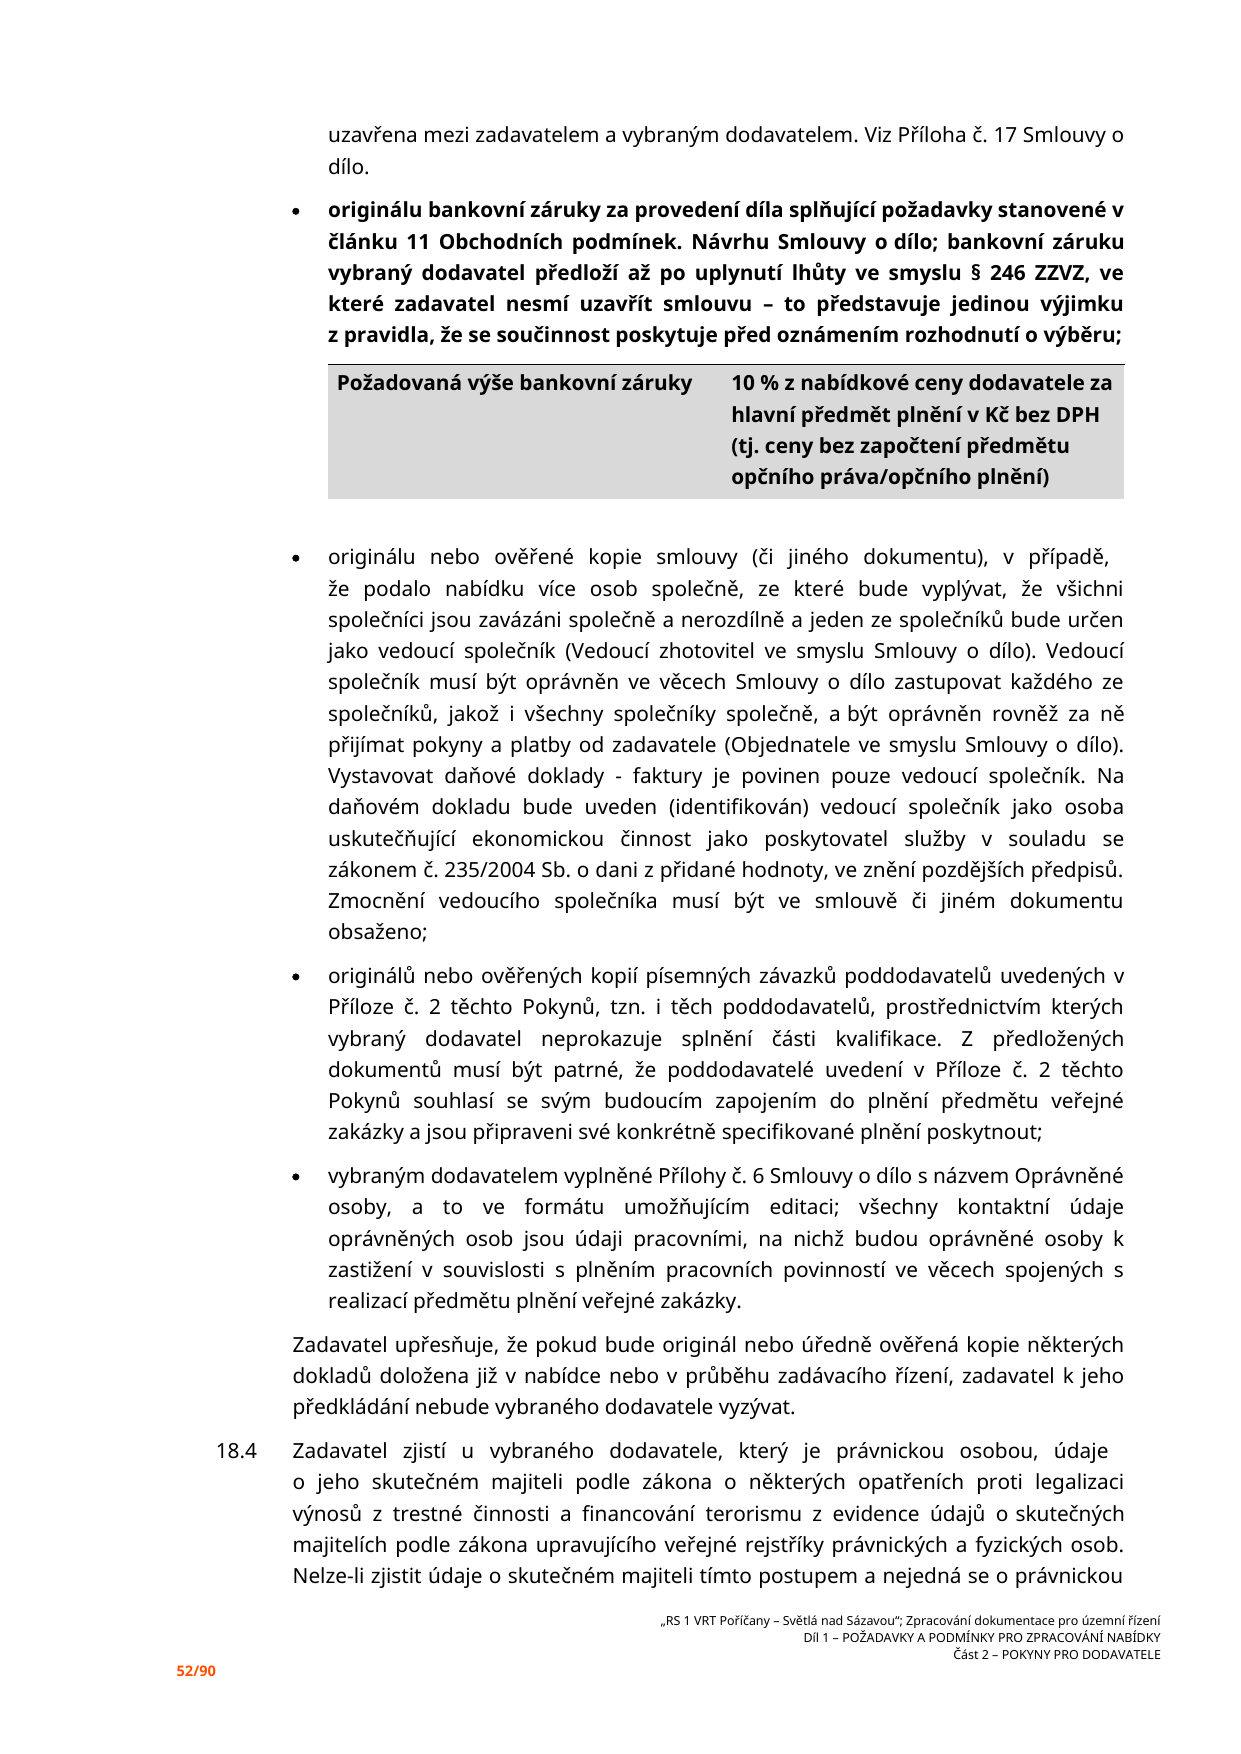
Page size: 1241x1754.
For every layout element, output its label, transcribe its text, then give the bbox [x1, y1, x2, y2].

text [216, 1436, 1125, 1589]
table_header 10 % z nabídkové ceny dodavatele za hlavní předmět plnění v Kč bez DPH (tj. ceny bez započtení předmětu opčního práva/opčního plnění) [723, 365, 1124, 499]
text vybraným dodavatelem vyplněné Přílohy č. 6 Smlouvy o dílo s názvem Oprávněné osoby, a to ve formátu umožňujícím editaci; všechny kontaktní údaje oprávněných osob jsou údaji pracovními, na nichž budou oprávněné osoby k zastižení v souvislosti s plněním pracovních povinností ve věcech spojených s realizací předmětu plnění veřejné zakázky. [292, 1161, 1125, 1314]
text originálu bankovní záruky za provedení díla splňující požadavky stanovené v článku 11 Obchodních podmínek. Návrhu Smlouvy o dílo; bankovní záruku vybraný dodavatel předloží až po uplynutí lhůty ve smyslu § 246 ZZVZ, ve které zadavatel nesmí uzavřít smlouvu – to představuje jedinou výjimku z pravidla, že se součinnost poskytuje před oznámením rozhodnutí o výběru; [292, 196, 1125, 349]
text originálu nebo ověřené kopie smlouvy (či jiného dokumentu), v případě, že podalo nabídku více osob společně, ze které bude vyplývat, že všichni společníci jsou zavázáni společně a nerozdílně a jeden ze společníků bude určen jako vedoucí společník (Vedoucí zhotovitel ve smyslu Smlouvy o dílo). Vedoucí společník musí být oprávněn ve věcech Smlouvy o dílo zastupovat každého ze společníků, jakož i všechny společníky společně, a být oprávněn rovněž za ně přijímat pokyny a platby od zadavatele (Objednatele ve smyslu Smlouvy o dílo). Vystavovat daňové doklady - faktury je povinen pouze vedoucí společník. Na daňovém dokladu bude uveden (identifikován) vedoucí společník jako osoba uskutečňující ekonomickou činnost jako poskytovatel služby v souladu se zákonem č. 235/2004 Sb. o dani z přidané hodnoty, ve znění pozdějších předpisů. Zmocnění vedoucího společníka musí být ve smlouvě či jiném dokumentu obsaženo; [292, 542, 1125, 946]
text Zadavatel upřesňuje, že pokud bude originál nebo úředně ověřená kopie některých dokladů doložena již v nabídce nebo v průběhu zadávacího řízení, zadavatel k jeho předkládání nebude vybraného dodavatele vyzývat. [292, 1330, 1125, 1421]
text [292, 121, 1125, 180]
table_header Požadovaná výše bankovní záruky [328, 365, 723, 499]
text originálů nebo ověřených kopií písemných závazků poddodavatelů uvedených v Příloze č. 2 těchto Pokynů, tzn. i těch poddodavatelů, prostřednictvím kterých vybraný dodavatel neprokazuje splnění části kvalifikace. Z předložených dokumentů musí být patrné, že poddodavatelé uvedení v Příloze č. 2 těchto Pokynů souhlasí se svým budoucím zapojením do plnění předmětu veřejné zakázky a jsou připraveni své konkrétně specifikované plnění poskytnout; [292, 961, 1125, 1146]
